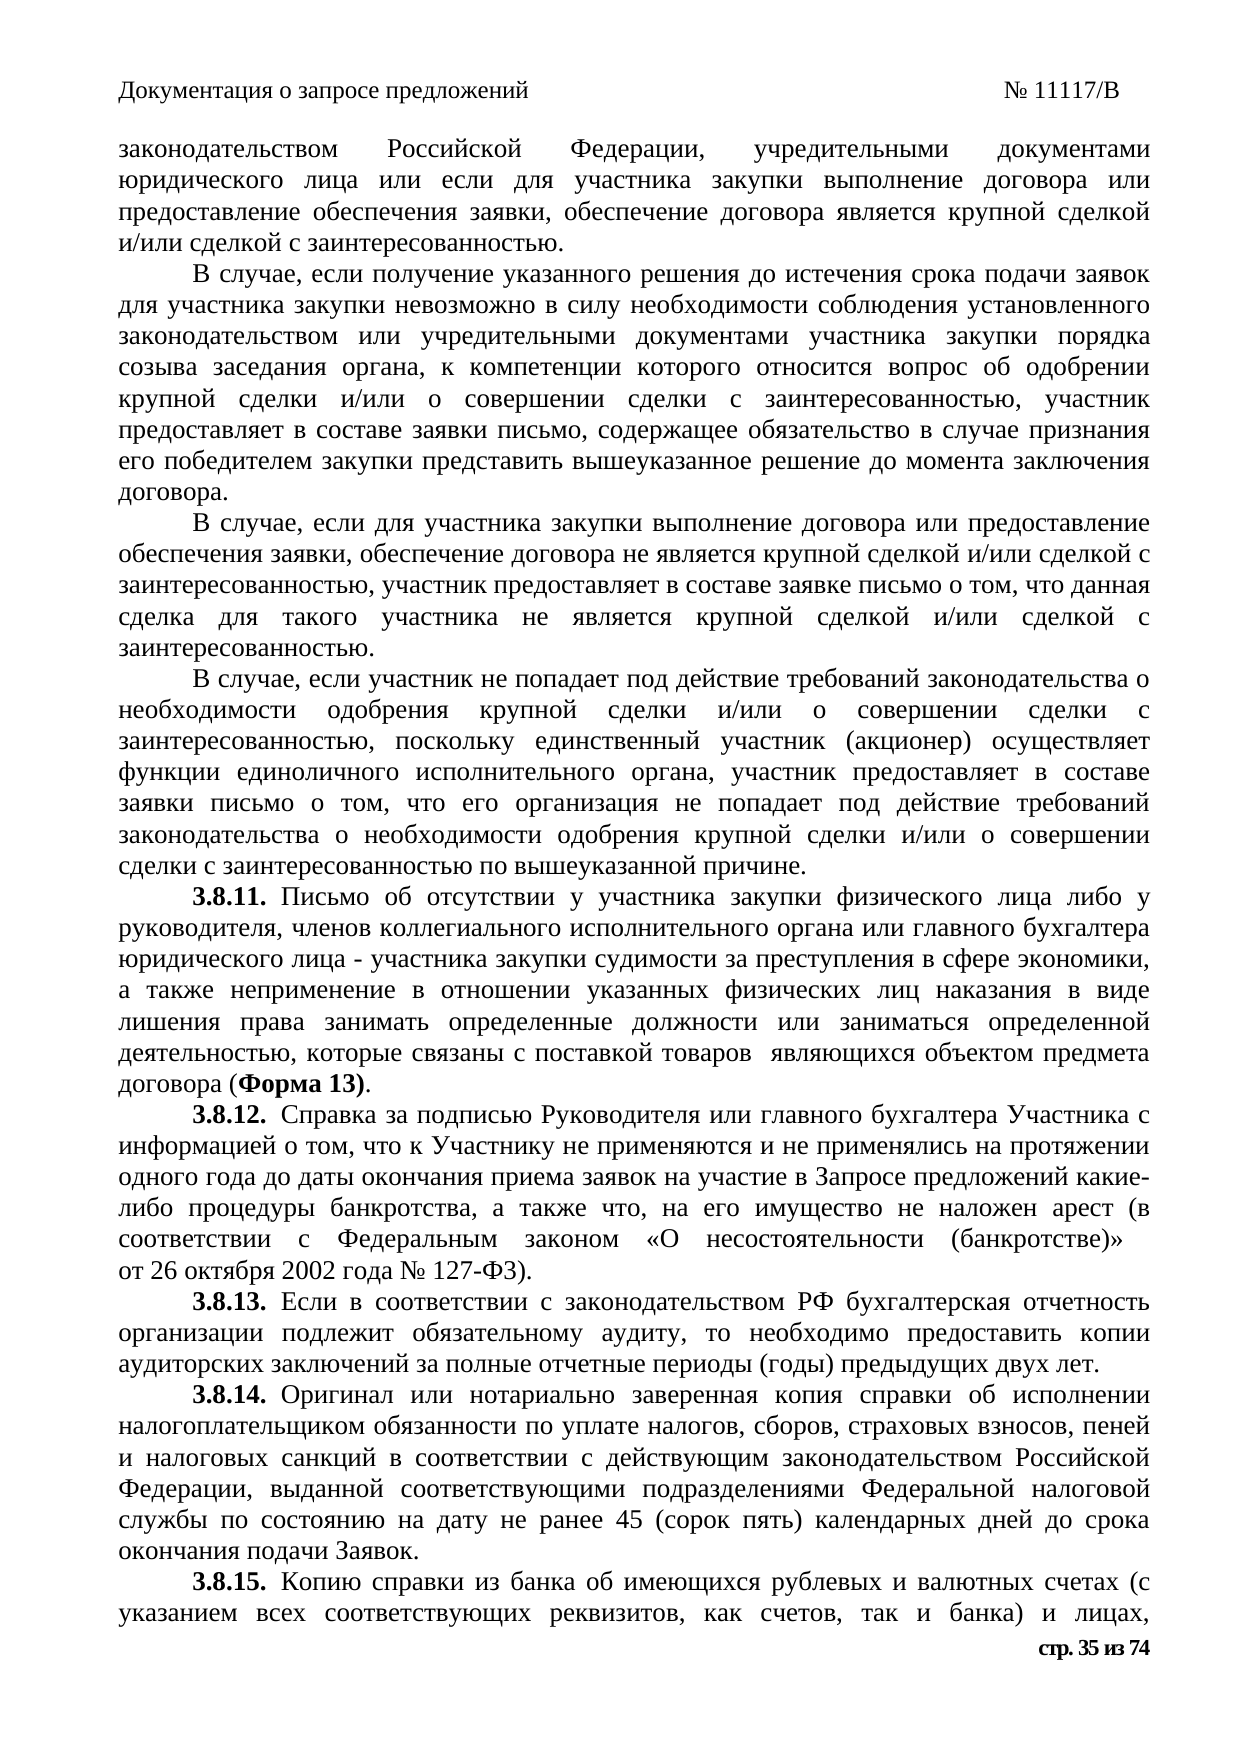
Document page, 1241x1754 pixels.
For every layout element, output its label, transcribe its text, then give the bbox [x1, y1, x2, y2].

text Справка за подписью Руководителя или главного бухгалтера Участника с информацией о том, что к Участнику не применяются и не применялись на протяжении одного года до даты окончания приема заявок на участие в Запросе предложений какие-либо процедуры банкротства, а также что, на его имущество не наложен арест (в соответствии с Федеральным законом «О несостоятельности (банкротстве)» от 26 октября 2002 года № 127-Ф3). [118, 1098, 1152, 1285]
text Если в соответствии с законодательством РФ бухгалтерская отчетность организации подлежит обязательному аудиту, то необходимо предоставить копии аудиторских заключений за полные отчетные периоды (годы) предыдущих двух лет. [118, 1285, 1152, 1378]
list В случае, если участник не попадает под действие требований законодательства о необходимости одобрения крупной сделки и/или о совершении сделки с заинтересованностью, поскольку единственный участник (акционер) осуществляет функции единоличного исполнительного органа, участник предоставляет в составе заявки письмо о том, что его организация не попадает под действие требований законодательства о необходимости одобрения крупной сделки и/или о совершении сделки с заинтересованностью по вышеуказанной причине. [118, 662, 1152, 880]
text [118, 132, 1152, 257]
text Оригинал или нотариально заверенная копия справки об исполнении налогоплательщиком обязанности по уплате налогов, сборов, страховых взносов, пеней и налоговых санкций в соответствии с действующим законодательством Российской Федерации, выданной соответствующими подразделениями Федеральной налоговой службы по состоянию на дату не ранее 45 (сорок пять) календарных дней до срока окончания подачи Заявок. [118, 1378, 1152, 1565]
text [118, 1565, 1152, 1627]
list В случае, если для участника закупки выполнение договора или предоставление обеспечения заявки, обеспечение договора не является крупной сделкой и/или сделкой с заинтересованностью, участник предоставляет в составе заявке письмо о том, что данная сделка для такого участника не является крупной сделкой и/или сделкой с заинтересованностью. [118, 506, 1152, 662]
text Письмо об отсутствии у участника закупки физического лица либо у руководителя, членов коллегиального исполнительного органа или главного бухгалтера юридического лица - участника закупки судимости за преступления в сфере экономики, а также неприменение в отношении указанных физических лиц наказания в виде лишения права занимать определенные должности или заниматься определенной деятельностью, которые связаны с поставкой товаров являющихся объектом предмета договора (Форма 13). [118, 880, 1152, 1098]
list В случае, если получение указанного решения до истечения срока подачи заявок для участника закупки невозможно в силу необходимости соблюдения установленного законодательством или учредительными документами участника закупки порядка созыва заседания органа, к компетенции которого относится вопрос об одобрении крупной сделки и/или о совершении сделки с заинтересованностью, участник предоставляет в составе заявки письмо, содержащее обязательство в случае признания его победителем закупки представить вышеуказанное решение до момента заключения договора. [118, 257, 1152, 506]
